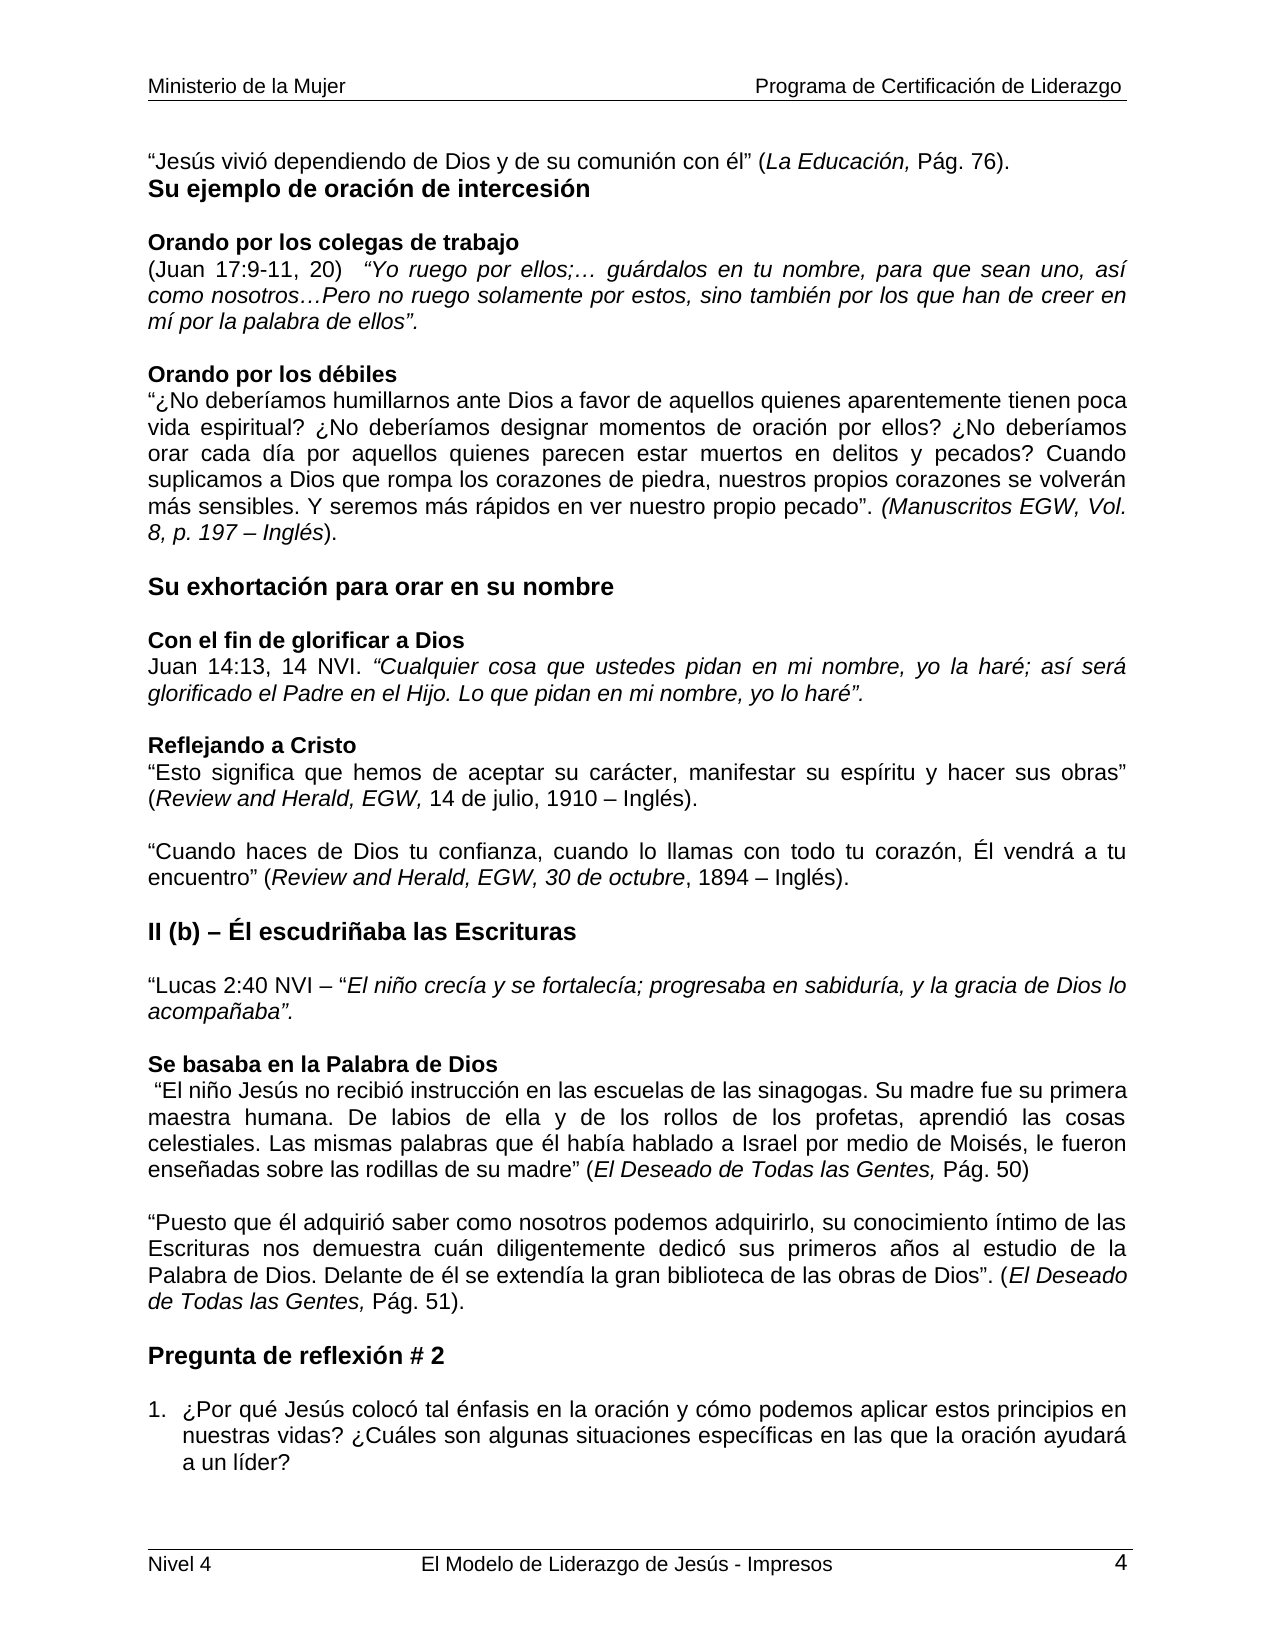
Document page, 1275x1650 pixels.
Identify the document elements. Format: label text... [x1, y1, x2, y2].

text “Jesús vivió dependiendo de Dios y de su comunión con él” (, Pág. 76). [148, 148, 1127, 174]
text “Puesto que él adquirió saber como nosotros podemos adquirirlo, su conocimiento íntimo de las Escrituras nos demuestra cuán diligentemente dedicó sus primeros años al estudio de de Dios. Delante de él se extendía la gran biblioteca de las obras de Dios”. (El Deseado de Todas las Gentes, Pág. 51). [148, 1209, 1127, 1314]
text Orando por los débiles [148, 361, 1127, 387]
text Con el fin de glorificar a Dios [148, 627, 1127, 653]
text Pregunta de reflexión # 2 [148, 1341, 1127, 1369]
text II (b) – Él escudriñaba las Escrituras [148, 917, 1127, 946]
text (Juan 17:9-11, 20) “Yo ruego por ellos;… guárdalos en tu nombre, para que sean uno, así como nosotros…Pero no ruego solamente por estos, sino también por los que han de creer en mí por la palabra de ellos”. [148, 256, 1127, 334]
text “Lucas 2:40 NVI – “El niño crecía y se fortalecía; progresaba en sabiduría, y la gracia de Dios lo acompañaba”. [148, 972, 1127, 1024]
text 1. ¿Por qué Jesús colocó tal énfasis en la oración y cómo podemos aplicar estos principios en nuestras vidas? ¿Cuáles son algunas situaciones específicas en las que la oración ayudará a un líder? [148, 1396, 1127, 1475]
text Se basaba en de Dios [148, 1051, 1127, 1077]
text Reflejando a Cristo [148, 732, 1127, 759]
text “Esto significa que hemos de aceptar su carácter, manifestar su espíritu y hacer sus obras” (Review and Herald, EGW, 14 de julio, 1910 – Inglés). [148, 759, 1127, 811]
text “¿No deberíamos humillarnos ante Dios a favor de aquellos quienes aparentemente tienen poca vida espiritual? ¿No deberíamos designar momentos de oración por ellos? ¿No deberíamos orar cada día por aquellos quienes parecen estar muertos en delitos y pecados? Cuando suplicamos a Dios que rompa los corazones de piedra, nuestros propios corazones se volverán más sensibles. Y seremos más rápidos en ver nuestro propio pecado”. (Manuscritos EGW, Vol. 8, p. 197 – Inglés). [148, 387, 1127, 545]
text “Cuando haces de Dios tu confianza, cuando lo llamas con todo tu corazón, Él vendrá a tu encuentro” (Review and Herald, EGW, 30 de octubre, 1894 – Inglés). [148, 838, 1127, 890]
text Su ejemplo de oración de intercesión [148, 174, 1127, 203]
text “El niño Jesús no recibió instrucción en las escuelas de las sinagogas. Su madre fue su primera maestra humana. De labios de ella y de los rollos de los profetas, aprendió las cosas celestiales. Las mismas palabras que él había hablado a Israel por medio de Moisés, le fueron enseñadas sobre las rodillas de su madre” (El Deseado de Todas las Gentes, Pág. 50) [148, 1077, 1127, 1183]
text Juan 14:13, 14 NVI. “Cualquier cosa que ustedes pidan en mi nombre, yo la haré; así será glorificado el Padre en el Hijo. Lo que pidan en mi nombre, yo lo haré”. [148, 653, 1127, 706]
text Orando por los colegas de trabajo [148, 229, 1127, 256]
text Su exhortación para orar en su nombre [148, 572, 1127, 601]
